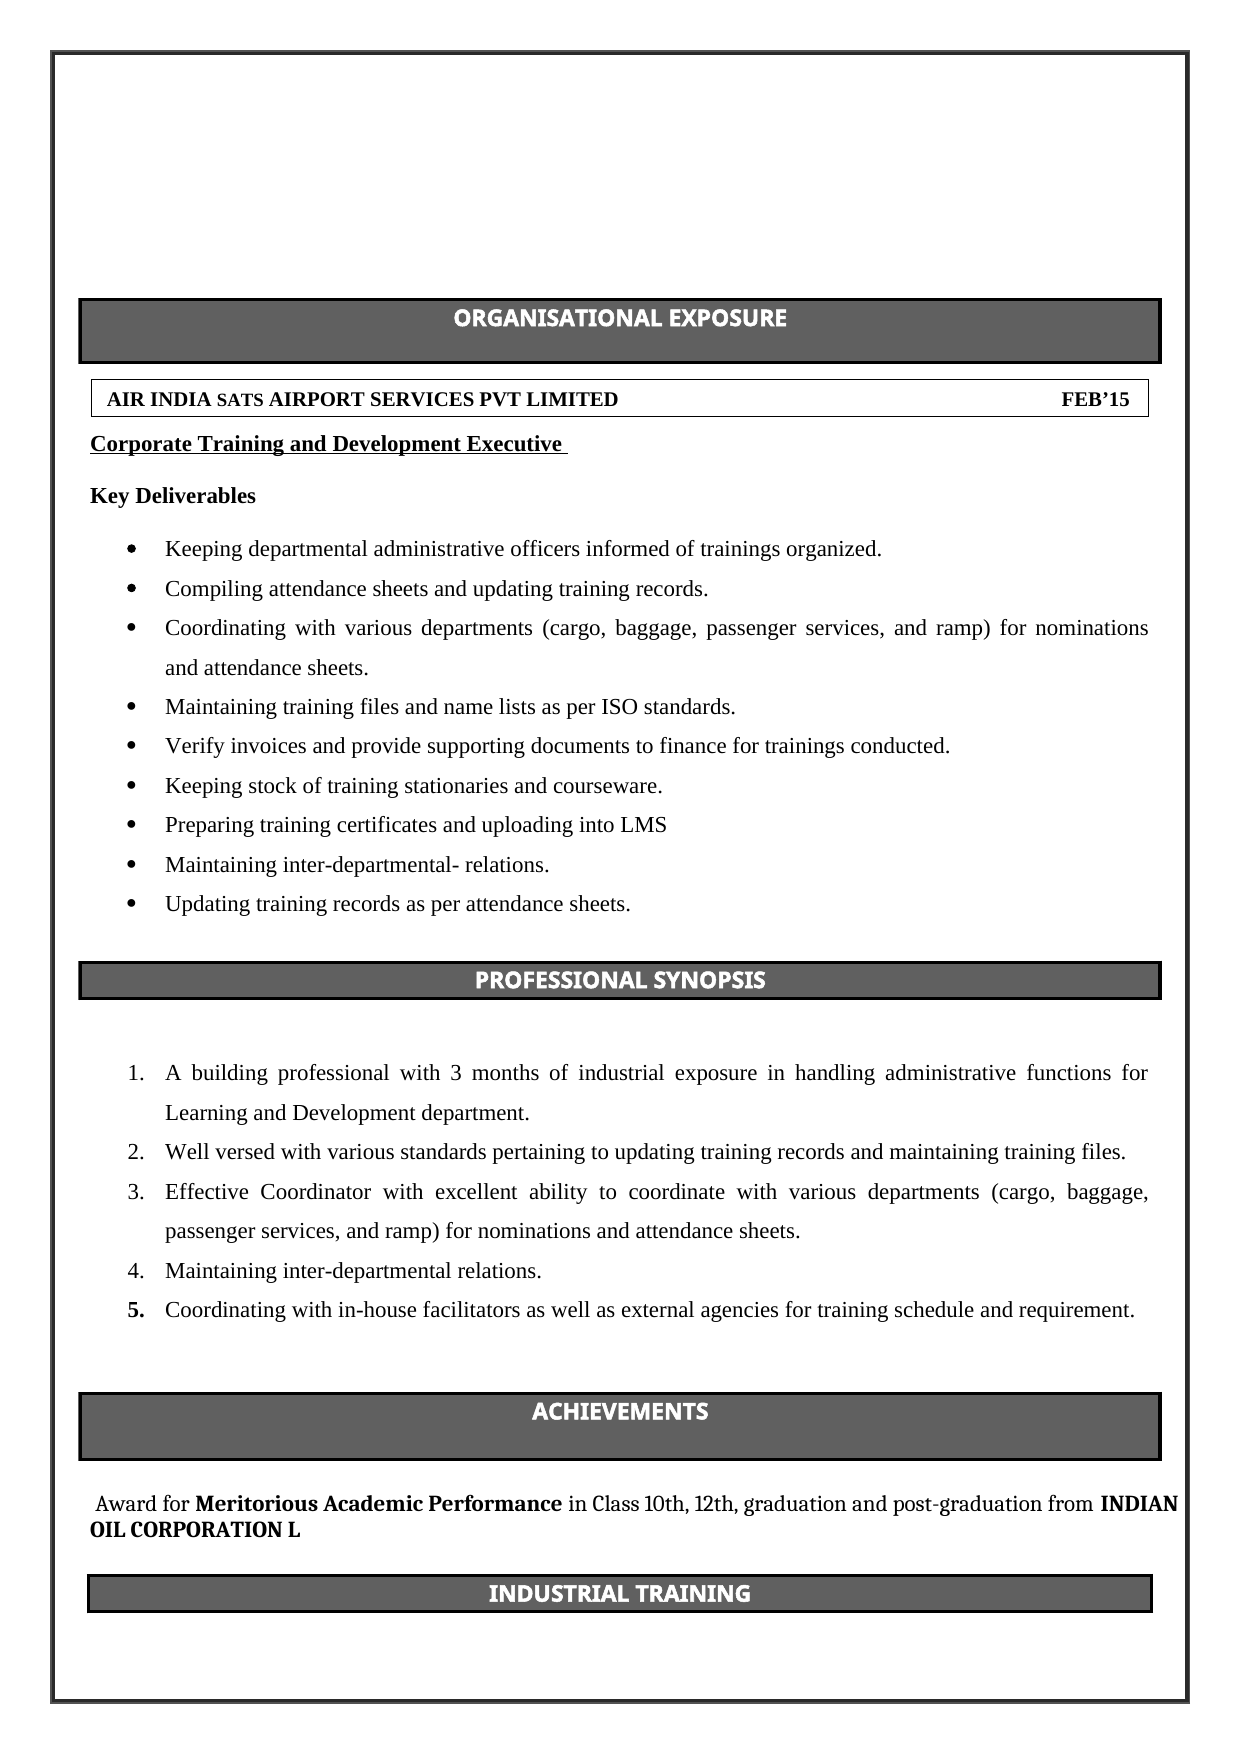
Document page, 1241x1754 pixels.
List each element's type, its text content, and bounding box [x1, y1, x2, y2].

text Key Deliverables [90, 482, 1150, 509]
list Preparing training certificates and uploading into LMS [127, 812, 1150, 838]
list Coordinating with various departments (cargo, baggage, passenger services, and ramp) for nominations and attendance sheets. [127, 614, 1150, 680]
text Award for Meritorious Academic Performance in Class 10th, 12th, graduation and post-graduation from INDIAN OIL CORPORATION L [90, 1491, 1178, 1543]
text Corporate Training and Development Executive [90, 368, 1150, 456]
list Keeping departmental administrative officers informed of trainings organized. [127, 535, 1150, 562]
text INDUSTRIAL TRAINING [90, 1577, 1150, 1610]
list Maintaining inter-departmental relations. [127, 1257, 1150, 1283]
list Updating training records as per attendance sheets. [127, 891, 1150, 917]
list Effective Coordinator with excellent ability to coordinate with various departments (cargo, baggage, passenger services, and ramp) for nominations and attendance sheets. [127, 1178, 1150, 1244]
list Well versed with various standards pertaining to updating training records and maintaining training files. [127, 1138, 1150, 1165]
list Compiling attendance sheets and updating training records. [127, 575, 1150, 601]
text ACHIEVEMENTS [82, 1395, 1158, 1426]
list Verify invoices and provide supporting documents to finance for trainings conducted. [127, 733, 1150, 759]
text PROFESSIONAL SYNOPSIS [82, 964, 1158, 997]
list A building professional with 3 months of industrial exposure in handling administrative functions for Learning and Development department. [127, 1059, 1150, 1125]
list Maintaining inter-departmental- relations. [127, 851, 1150, 877]
list Coordinating with in-house facilitators as well as external agencies for training schedule and requirement. [127, 1296, 1150, 1323]
text ORGANISATIONAL EXPOSURE [82, 301, 1158, 333]
list Keeping stock of training stationaries and courseware. [127, 772, 1150, 798]
list Maintaining training files and name lists as per ISO standards. [127, 693, 1150, 719]
